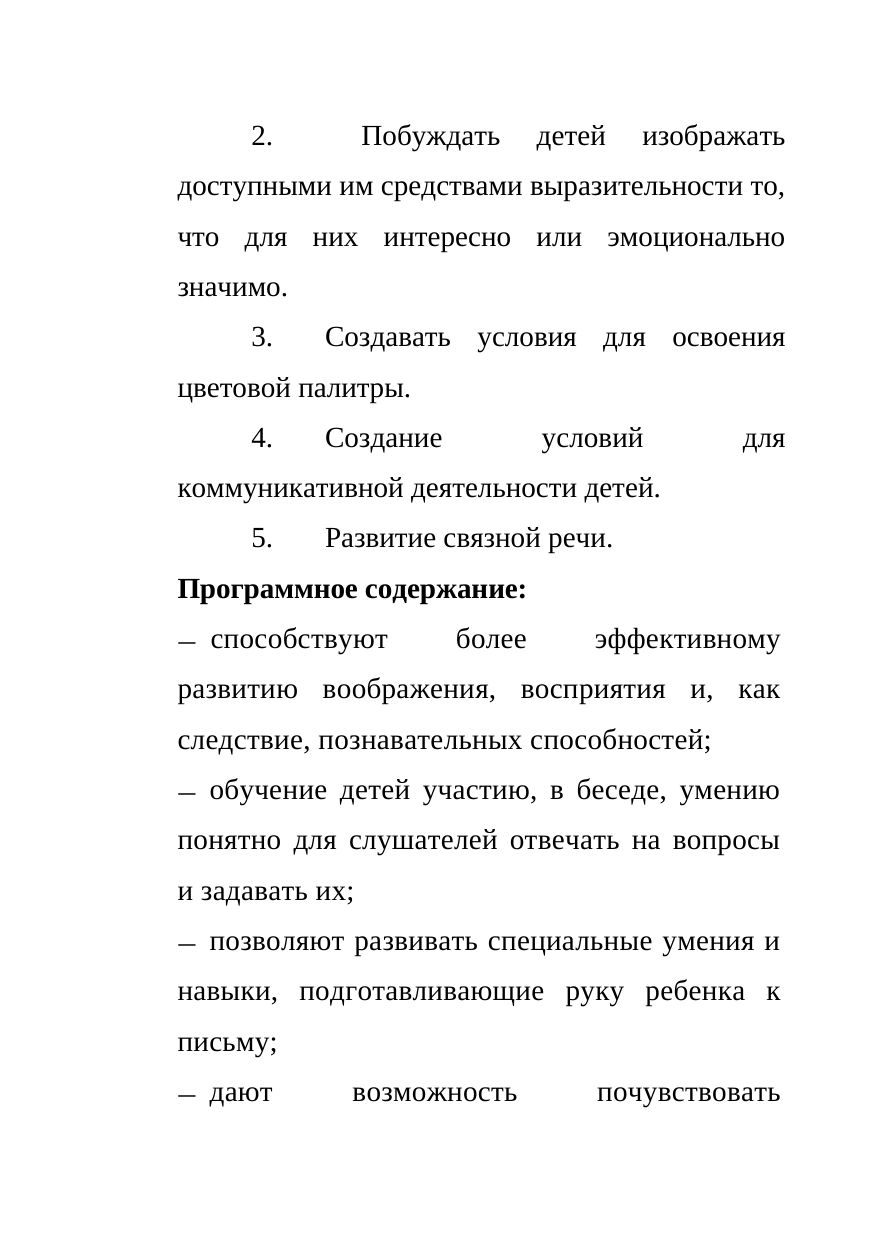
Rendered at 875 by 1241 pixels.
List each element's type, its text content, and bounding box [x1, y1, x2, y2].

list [177, 1074, 781, 1108]
list обучение детей участию, в беседе, умению понятно для слушателей отвечать на вопросы и задавать их; [177, 772, 781, 906]
list позволяют развивать специальные умения и навыки, подготавливающие руку ребенка к письму; [177, 923, 781, 1057]
list Создавать условия для освоения цветовой палитры. [177, 319, 786, 403]
list Создание условий для коммуникативной деятельности детей. [177, 420, 786, 504]
text Программное содержание: [177, 571, 786, 604]
list Побуждать детей изображать доступными им средствами выразительности то, что для них интересно или эмоционально значимо. [177, 118, 786, 303]
list Развитие связной речи. [177, 521, 786, 554]
list способствуют более эффективному развитию воображения, восприятия и, как следствие, познавательных способностей; [177, 621, 781, 755]
